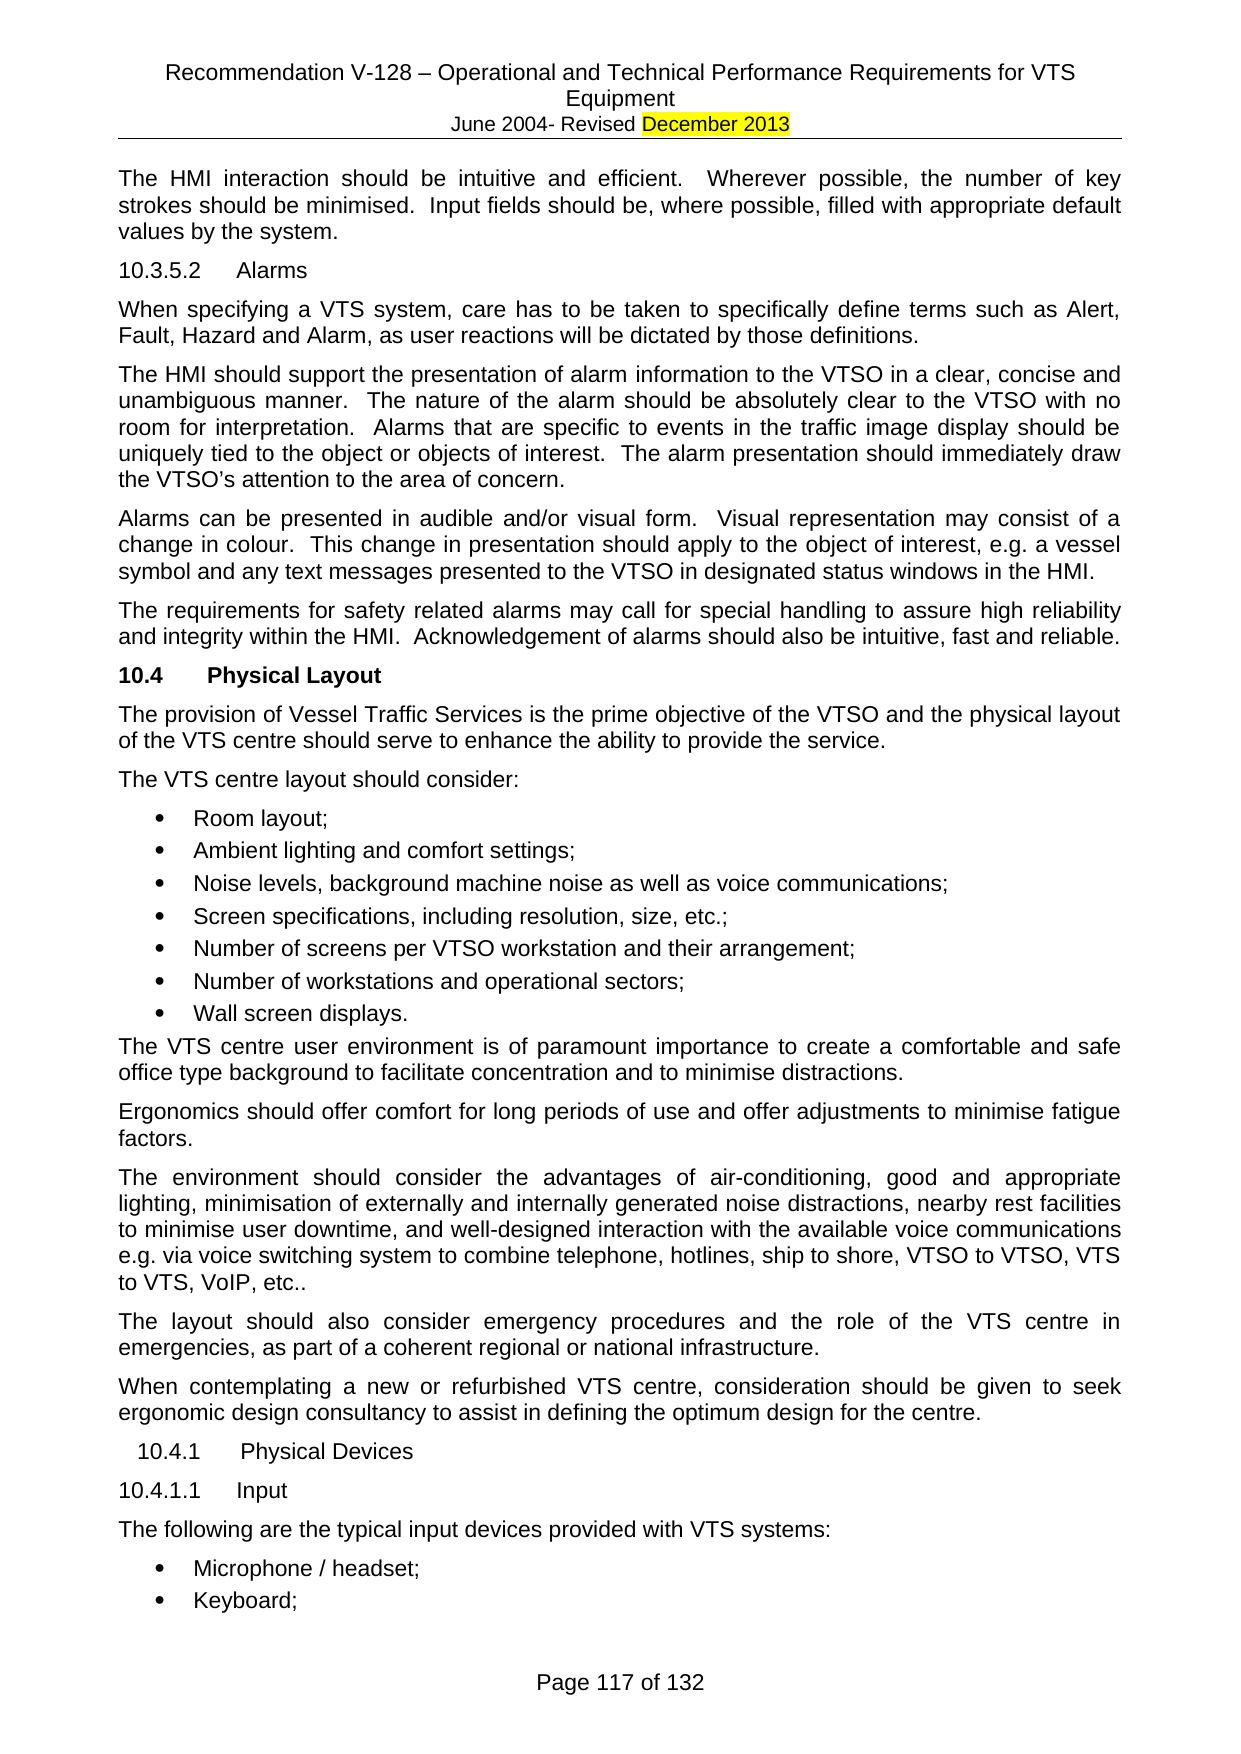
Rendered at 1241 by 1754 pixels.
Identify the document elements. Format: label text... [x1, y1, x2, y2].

text When contemplating a new or refurbished VTS centre, consideration should be given to seek ergonomic design consultancy to assist in defining the optimum design for the centre. [118, 1373, 1122, 1426]
text Microphone / headset; [156, 1555, 1122, 1581]
text Alarms can be presented in audible and/or visual form. Visual representation may consist of a change in colour. This change in presentation should apply to the object of interest, e.g. a vessel symbol and any text messages presented to the VTSO in designated status windows in the HMI. [118, 505, 1122, 584]
text The provision of Vessel Traffic Services is the prime objective of the VTSO and the physical layout of the VTS centre should serve to enhance the ability to provide the service. [118, 701, 1122, 753]
text Number of screens per VTSO workstation and their arrangement; [156, 935, 1122, 962]
text Ambient lighting and comfort settings; [156, 837, 1122, 864]
text When specifying a VTS system, care has to be taken to specifically define terms such as Alert, Fault, Hazard and Alarm, as user reactions will be dictated by those definitions. [118, 296, 1122, 348]
text Ergonomics should offer comfort for long periods of use and offer adjustments to minimise fatigue factors. [118, 1098, 1122, 1151]
text Wall screen displays. [156, 1000, 1122, 1027]
text Noise levels, background machine noise as well as voice communications; [156, 870, 1122, 896]
subtitle Physical Devices [137, 1438, 1122, 1464]
text The HMI interaction should be intuitive and efficient. Wherever possible, the number of key strokes should be minimised. Input fields should be, where possible, filled with appropriate default values by the system. [118, 165, 1122, 244]
subtitle Input [118, 1477, 1122, 1503]
text The VTS centre user environment is of paramount importance to create a comfortable and safe office type background to facilitate concentration and to minimise distractions. [118, 1033, 1122, 1086]
text Keyboard; [156, 1587, 1122, 1614]
text The VTS centre layout should consider: [118, 766, 1122, 792]
text The HMI should support the presentation of alarm information to the VTSO in a clear, concise and unambiguous manner. The nature of the alarm should be absolutely clear to the VTSO with no room for interpretation. Alarms that are specific to events in the traffic image display should be uniquely tied to the object or objects of interest. The alarm presentation should immediately draw the VTSO’s attention to the area of concern. [118, 361, 1122, 493]
text The requirements for safety related alarms may call for special handling to assure high reliability and integrity within the HMI. Acknowledgement of alarms should also be intuitive, fast and reliable. [118, 597, 1122, 649]
text Room layout; [156, 805, 1122, 831]
text Screen specifications, including resolution, size, etc.; [156, 903, 1122, 929]
text The layout should also consider emergency procedures and the role of the VTS centre in emergencies, as part of a coherent regional or national infrastructure. [118, 1308, 1122, 1360]
subtitle Physical Layout [118, 662, 1122, 688]
text Number of workstations and operational sectors; [156, 968, 1122, 994]
subtitle Alarms [118, 257, 1122, 283]
text The following are the typical input devices provided with VTS systems: [118, 1516, 1122, 1542]
text The environment should consider the advantages of air-conditioning, good and appropriate lighting, minimisation of externally and internally generated noise distractions, nearby rest facilities to minimise user downtime, and well-designed interaction with the available voice communications e.g. via voice switching system to combine telephone, hotlines, ship to shore, VTSO to VTSO, VTS to VTS, VoIP, etc.. [118, 1163, 1122, 1295]
